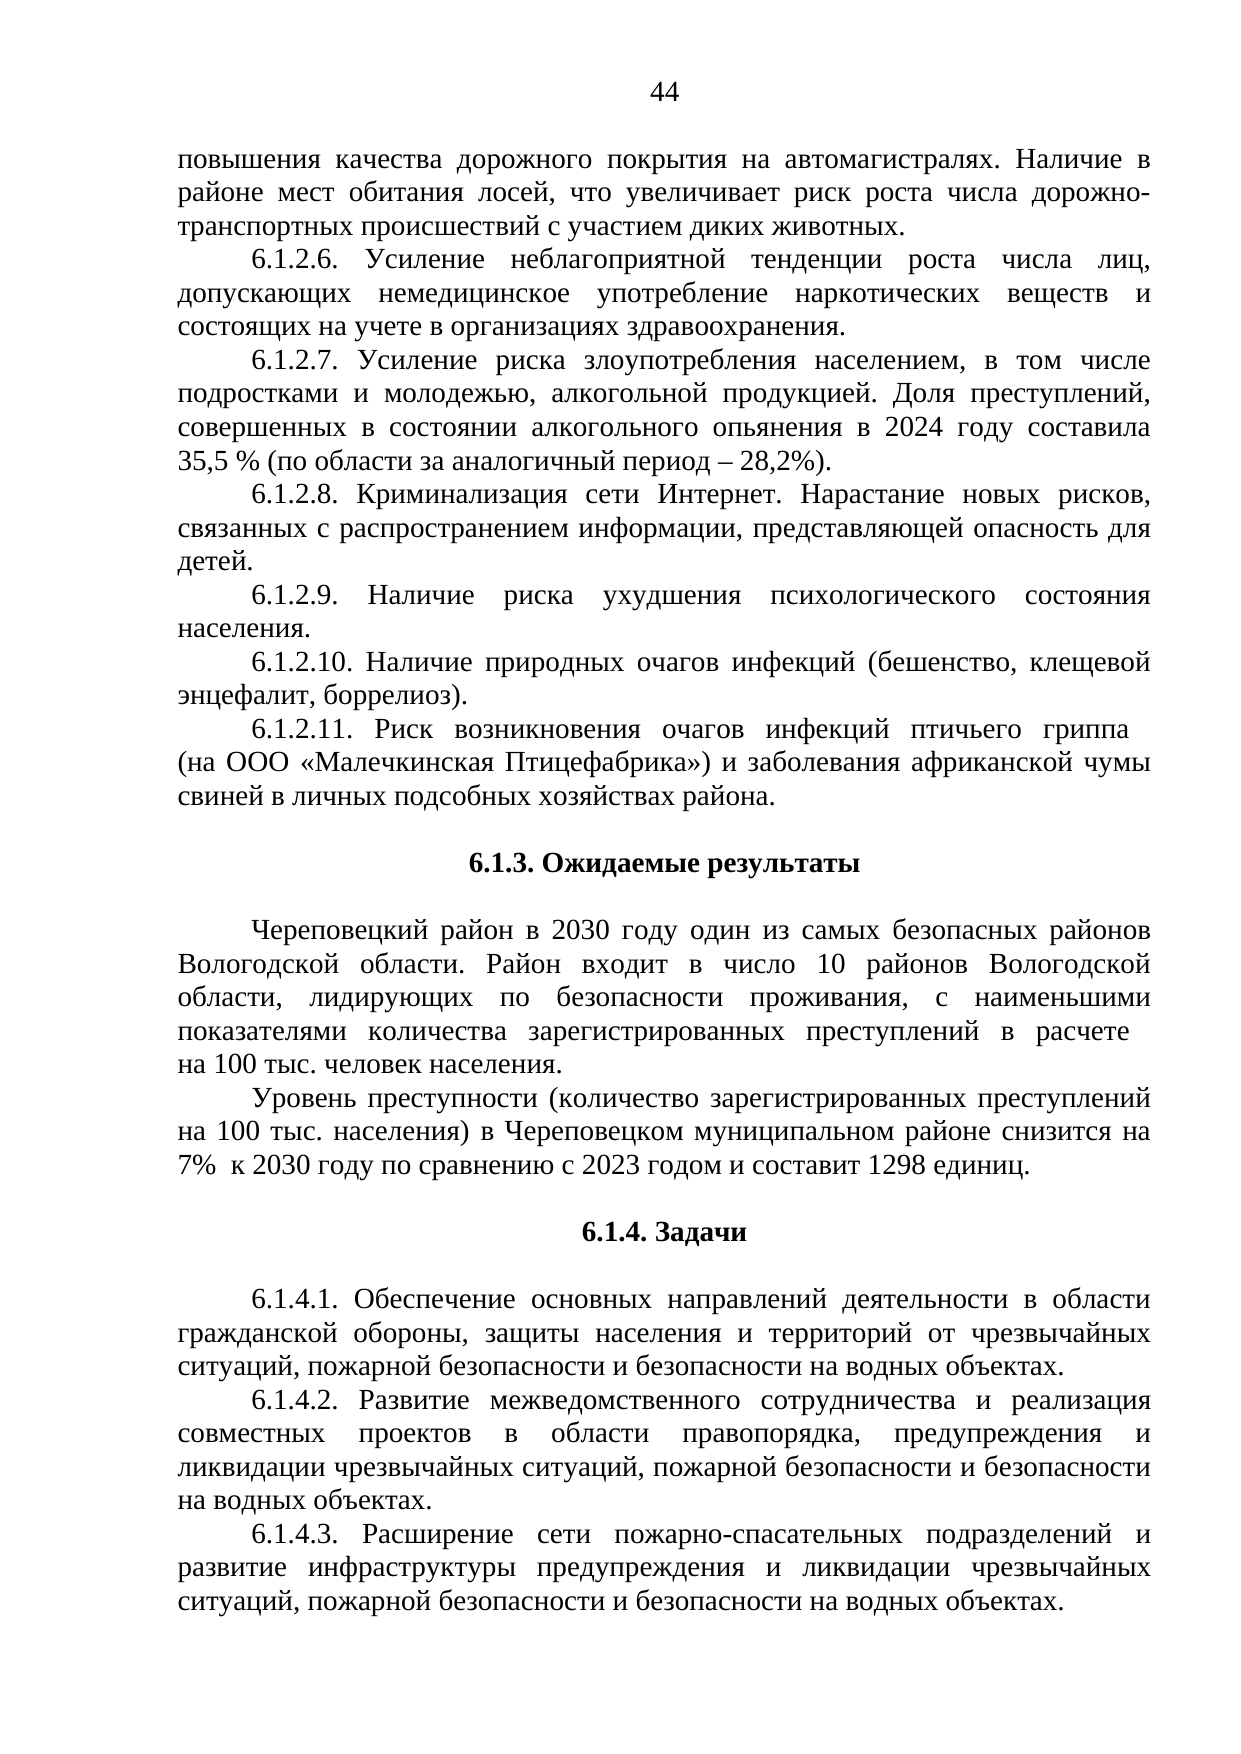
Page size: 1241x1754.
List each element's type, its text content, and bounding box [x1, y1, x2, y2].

text 6.1.2.6. Усиление неблагоприятной тенденции роста числа лиц, допускающих немедицинское употребление наркотических веществ и состоящих на учете в организациях здравоохранения. [177, 241, 1152, 342]
text 6.1.4.1. Обеспечение основных направлений деятельности в области гражданской обороны, защиты населения и территорий от чрезвычайных ситуаций, пожарной безопасности и безопасности на водных объектах. [177, 1281, 1152, 1382]
text 6.1.4.3. Расширение сети пожарно-спасательных подразделений и развитие инфраструктуры предупреждения и ликвидации чрезвычайных ситуаций, пожарной безопасности и безопасности на водных объектах. [177, 1516, 1152, 1617]
text 6.1.2.10. Наличие природных очагов инфекций (бешенство, клещевой энцефалит, боррелиоз). [177, 644, 1152, 711]
text 6.1.2.11. Риск возникновения очагов инфекций птичьего гриппа (на ООО «Малечкинская Птицефабрика») и заболевания африканской чумы свиней в личных подсобных хозяйствах района. [177, 711, 1152, 812]
text Уровень преступности (количество зарегистрированных преступлений на 100 тыс. населения) в Череповецком муниципальном районе снизится на 7% к 2030 году по сравнению с 2023 годом и составит 1298 единиц. [177, 1080, 1152, 1181]
text 6.1.3. Ожидаемые результаты [177, 845, 1152, 879]
text 6.1.4. Задачи [177, 1214, 1152, 1248]
text Череповецкий район в 2030 году один из самых безопасных районов Вологодской области. Район входит в число 10 районов Вологодской области, лидирующих по безопасности проживания, с наименьшими показателями количества зарегистрированных преступлений в расчете на 100 тыс. человек населения. [177, 912, 1152, 1080]
text 6.1.2.9. Наличие риска ухудшения психологического состояния населения. [177, 577, 1152, 644]
text 6.1.2.8. Криминализация сети Интернет. Нарастание новых рисков, связанных с распространением информации, представляющей опасность для детей. [177, 476, 1152, 577]
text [177, 141, 1152, 241]
text 6.1.4.2. Развитие межведомственного сотрудничества и реализация совместных проектов в области правопорядка, предупреждения и ликвидации чрезвычайных ситуаций, пожарной безопасности и безопасности на водных объектах. [177, 1382, 1152, 1516]
text 6.1.2.7. Усиление риска злоупотребления населением, в том числе подростками и молодежью, алкогольной продукцией. Доля преступлений, совершенных в состоянии алкогольного опьянения в 2024 году составила 35,5 % (по области за аналогичный период – 28,2%). [177, 342, 1152, 476]
